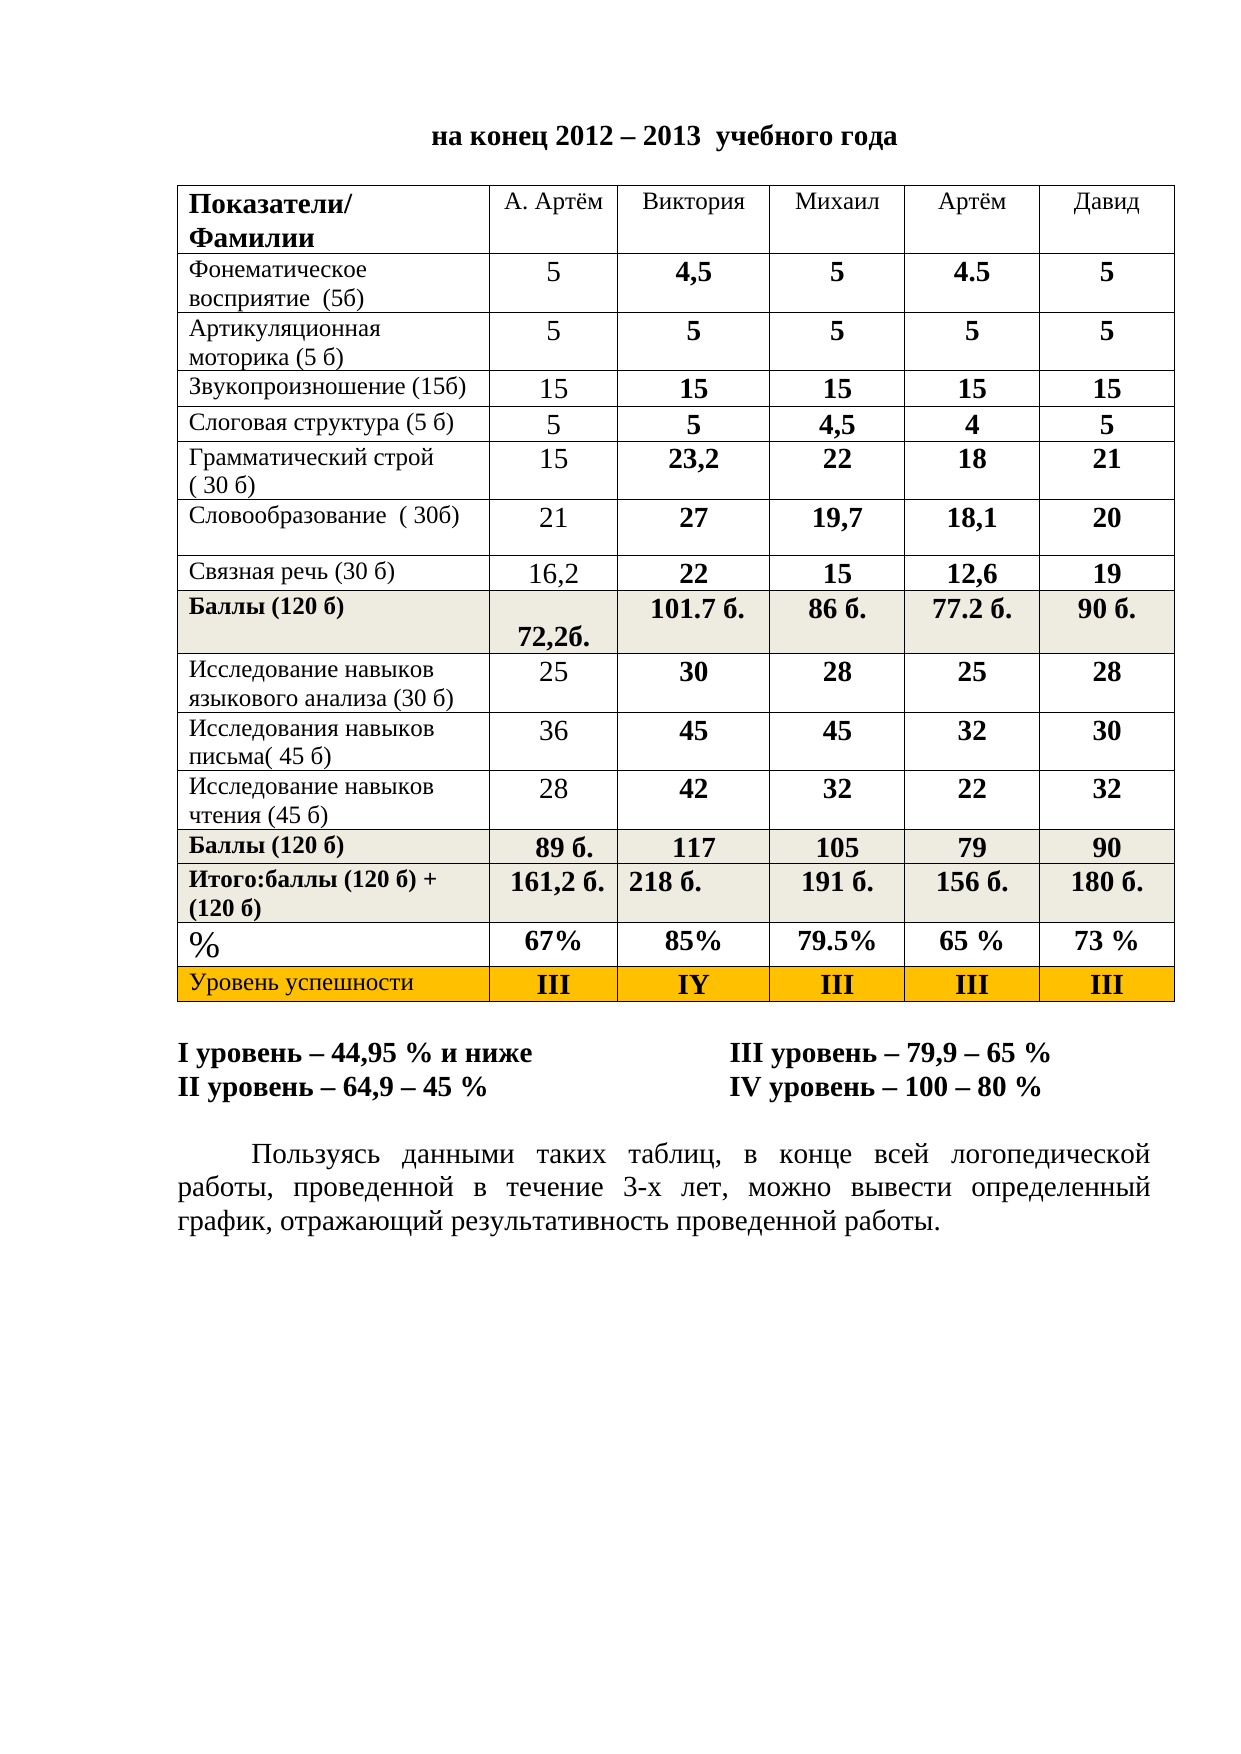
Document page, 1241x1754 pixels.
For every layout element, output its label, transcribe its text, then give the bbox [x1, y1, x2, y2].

table_cell 30 [618, 654, 769, 712]
table_cell 79.5% [770, 923, 904, 966]
table_cell 90 [1040, 830, 1174, 863]
table_cell 161,2 б. [490, 864, 617, 922]
table_cell 4,5 [618, 254, 769, 312]
table_cell 20 [1040, 500, 1174, 555]
table_cell 42 [618, 771, 769, 829]
table_cell 25 [905, 654, 1039, 712]
table_cell 5 [1040, 407, 1174, 441]
table_cell IY [618, 967, 769, 1001]
table_cell 15 [770, 371, 904, 406]
table_cell 5 [1040, 254, 1174, 312]
table_cell 156 б. [905, 864, 1039, 922]
table_cell Фонематическое восприятие (5б) [178, 254, 489, 312]
table_cell Исследование навыков языкового анализа (30 б) [178, 654, 489, 712]
table_header А. Артём [490, 186, 617, 253]
table_cell 22 [770, 442, 904, 499]
table_cell 28 [770, 654, 904, 712]
table_cell III [1040, 967, 1174, 1001]
table_cell 21 [1040, 442, 1174, 499]
table_cell 18 [905, 442, 1039, 499]
table_cell 15 [905, 371, 1039, 406]
table_cell Грамматический строй ( 30 б) [178, 442, 489, 499]
table_cell 5 [490, 313, 617, 370]
table_cell 15 [770, 556, 904, 590]
table_cell III [770, 967, 904, 1001]
table_cell 4.5 [905, 254, 1039, 312]
table_cell Звукопроизношение (15б) [178, 371, 489, 406]
table_cell 19 [1040, 556, 1174, 590]
table_header Михаил [770, 186, 904, 253]
table_cell 15 [490, 371, 617, 406]
table_cell 21 [490, 500, 617, 555]
table_cell 15 [490, 442, 617, 499]
table_cell 4,5 [770, 407, 904, 441]
table_cell 30 [1040, 713, 1174, 770]
table_cell 16,2 [490, 556, 617, 590]
table_cell 79 [905, 830, 1039, 863]
table_cell 117 [618, 830, 769, 863]
table_cell 85% [618, 923, 769, 966]
table_cell 5 [770, 254, 904, 312]
table_cell 19,7 [770, 500, 904, 555]
table_cell Баллы (120 б) [178, 830, 489, 863]
table_cell 5 [618, 313, 769, 370]
table_cell 5 [490, 407, 617, 441]
table_cell 22 [905, 771, 1039, 829]
table_header Давид [1040, 186, 1174, 253]
table_cell 32 [1040, 771, 1174, 829]
table_cell 25 [490, 654, 617, 712]
table_cell Артикуляционная моторика (5 б) [178, 313, 489, 370]
table_cell 105 [770, 830, 904, 863]
table_cell 89 б. [490, 830, 617, 863]
table_cell 5 [905, 313, 1039, 370]
table_cell 15 [618, 371, 769, 406]
table_cell Связная речь (30 б) [178, 556, 489, 590]
table_cell Исследования навыков письма( 45 б) [178, 713, 489, 770]
table_cell Итого:баллы (120 б) + (120 б) [178, 864, 489, 922]
table_header Показатели/Фамилии [178, 186, 489, 253]
table_cell 45 [770, 713, 904, 770]
table_cell Баллы (120 б) [178, 591, 489, 653]
table_cell 4 [905, 407, 1039, 441]
table_cell 5 [1040, 313, 1174, 370]
table_cell 72,2б. [490, 591, 617, 653]
table_cell Уровень успешности [178, 967, 489, 1001]
table_cell 22 [618, 556, 769, 590]
table_cell 32 [770, 771, 904, 829]
table_cell 65 % [905, 923, 1039, 966]
table_cell 180 б. [1040, 864, 1174, 922]
table_cell 18,1 [905, 500, 1039, 555]
table_cell 28 [490, 771, 617, 829]
table_cell 5 [618, 407, 769, 441]
table_cell % [178, 923, 489, 966]
table_cell 12,6 [905, 556, 1039, 590]
table_cell Исследование навыков чтения (45 б) [178, 771, 489, 829]
table_cell 90 б. [1040, 591, 1174, 653]
table_cell 5 [490, 254, 617, 312]
table_cell 27 [618, 500, 769, 555]
table_cell 23,2 [618, 442, 769, 499]
table_cell 28 [1040, 654, 1174, 712]
table_cell 218 б. [618, 864, 769, 922]
table_cell 191 б. [770, 864, 904, 922]
table_header Артём [905, 186, 1039, 253]
table_cell III [490, 967, 617, 1001]
table_cell 67% [490, 923, 617, 966]
text Пользуясь данными таких таблиц, в конце всей логопедической работы, проведенной в течение 3-х лет, можно вывести определенный график, отражающий результативность проведенной работы. [177, 1136, 1152, 1236]
table_cell 77.2 б. [905, 591, 1039, 653]
table_cell 45 [618, 713, 769, 770]
table_cell 15 [1040, 371, 1174, 406]
text II уровень – 64,9 – 45 % IV уровень – 100 – 80 % [177, 1069, 1152, 1102]
table_cell 73 % [1040, 923, 1174, 966]
table_cell 36 [490, 713, 617, 770]
text на конец 2012 – 2013 учебного года [177, 118, 1152, 152]
table_cell 32 [905, 713, 1039, 770]
table_cell Словообразование ( 30б) [178, 500, 489, 555]
table_cell III [905, 967, 1039, 1001]
table_cell Слоговая структура (5 б) [178, 407, 489, 441]
table_cell 101.7 б. [618, 591, 769, 653]
text I уровень – 44,95 % и ниже III уровень – 79,9 – 65 % [177, 1035, 1152, 1069]
table_cell 86 б. [770, 591, 904, 653]
table_header Виктория [618, 186, 769, 253]
table_cell 5 [770, 313, 904, 370]
